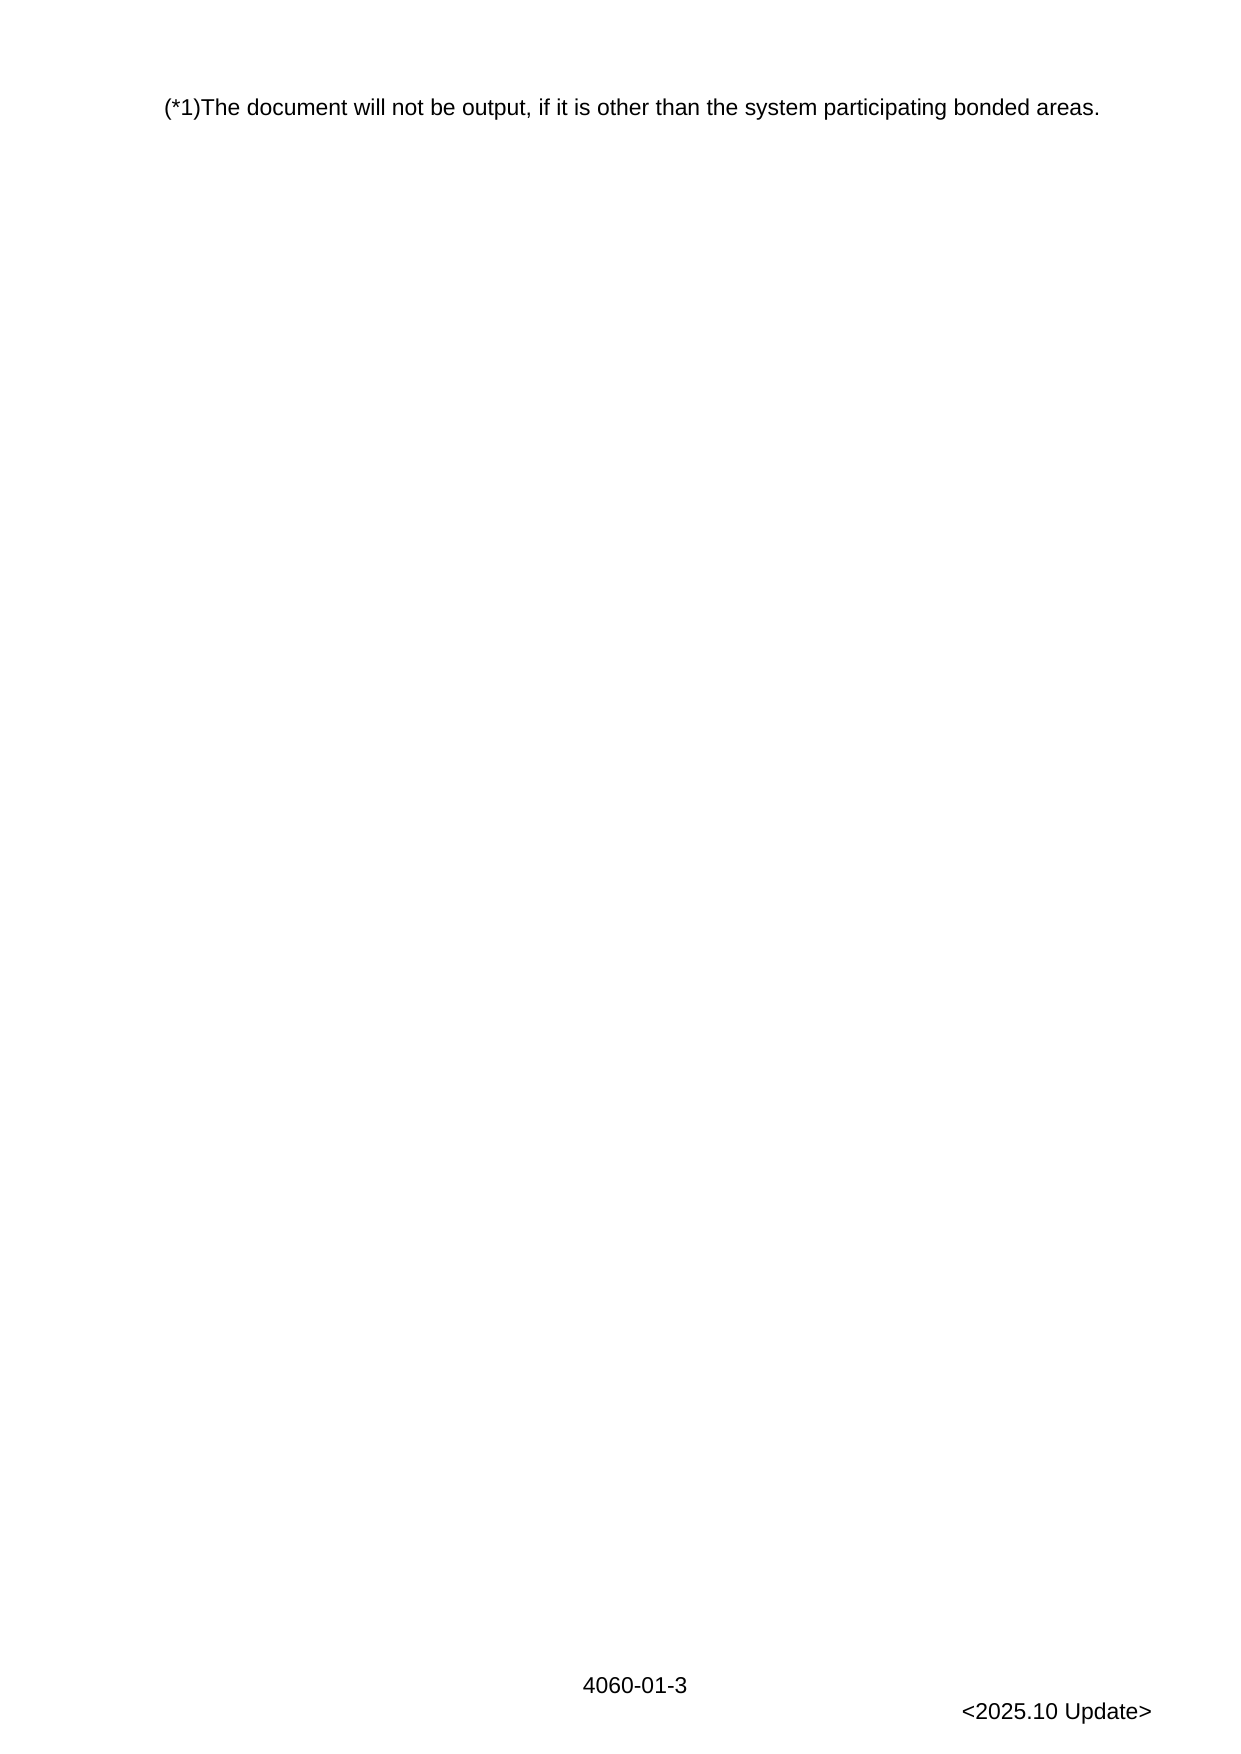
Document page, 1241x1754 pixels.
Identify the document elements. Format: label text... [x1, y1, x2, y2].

text (*1)The document will not be output, if it is other than the system participating bonded areas. [164, 89, 1152, 124]
